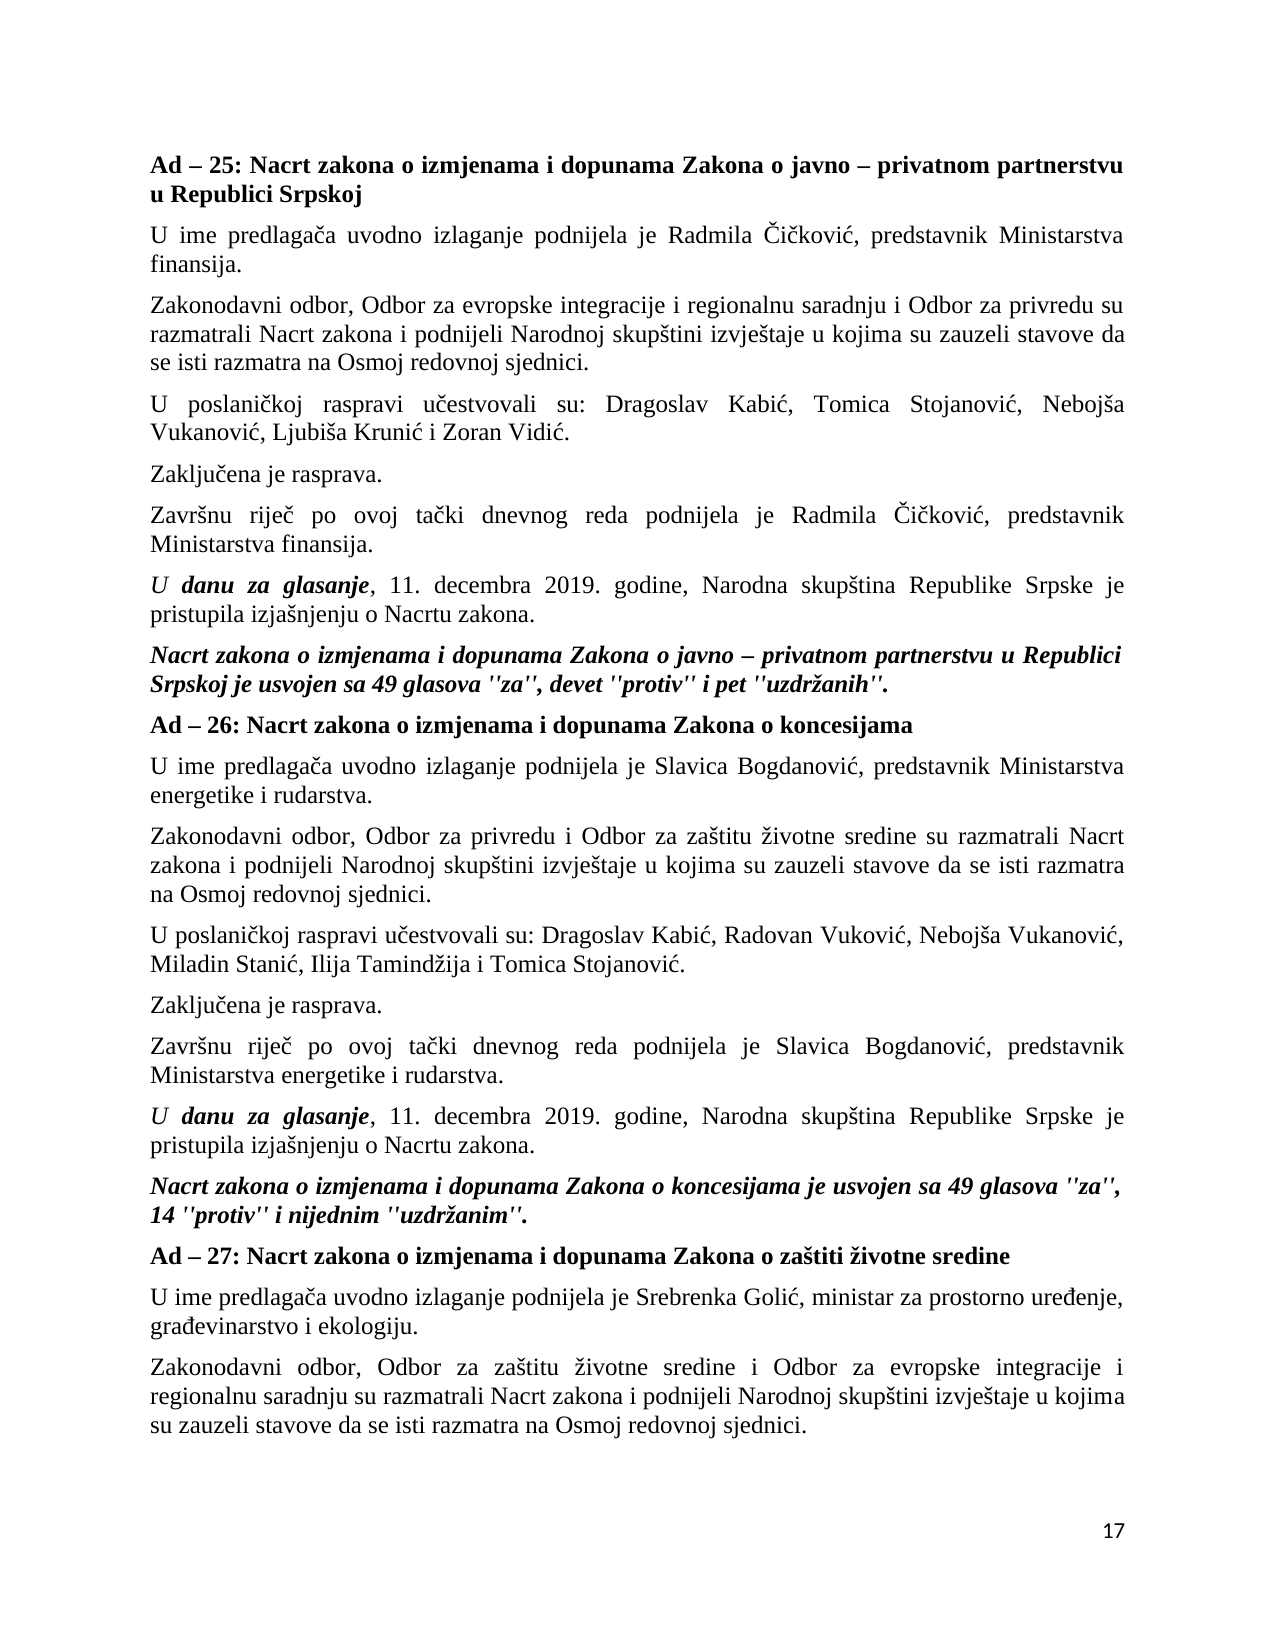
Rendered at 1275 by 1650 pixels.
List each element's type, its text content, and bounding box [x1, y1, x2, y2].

text Završnu riječ po ovoj tački dnevnog reda podnijela je Slavica Bogdanović, predstavnik Ministarstva energetike i rudarstva. [150, 1031, 1125, 1089]
text U ime predlagača uvodno izlaganje podnijela je Radmila Čičković, predstavnik Ministarstva finansija. [150, 220, 1125, 277]
text Ad – 27: Nacrt zakona o izmjenama i dopunama Zakona o zaštiti životne sredine [150, 1241, 1125, 1270]
text Ad – 25: Nacrt zakona o izmjenama i dopunama Zakona o javno – privatnom partnerstvu u Republici Srpskoj [150, 150, 1125, 207]
text U ime predlagača uvodno izlaganje podnijela je Slavica Bogdanović, predstavnik Ministarstva energetike i rudarstva. [150, 751, 1125, 809]
text U poslaničkoj raspravi učestvovali su: Dragoslav Kabić, Tomica Stojanović, Nebojša Vukanović, Ljubiša Krunić i Zoran Vidić. [150, 389, 1125, 446]
text Zaključena je rasprava. [150, 459, 1125, 487]
text U danu za glasanje, 11. decembra 2019. godine, Narodna skupština Republike Srpske je pristupila izjašnjenju o Nacrtu zakona. [150, 1101, 1125, 1159]
text Zakonodavni odbor, Odbor za evropske integracije i regionalnu saradnju i Odbor za privredu su razmatrali Nacrt zakona i podnijeli Narodnoj skupštini izvještaje u kojima su zauzeli stavove da se isti razmatra na Osmoj redovnoj sjednici. [150, 290, 1125, 376]
text Zakonodavni odbor, Odbor za privredu i Odbor za zaštitu životne sredine su razmatrali Nacrt zakona i podnijeli Narodnoj skupštini izvještaje u kojima su zauzeli stavove da se isti razmatra na Osmoj redovnoj sjednici. [150, 821, 1125, 907]
text Nacrt zakona o izmjenama i dopunama Zakona o javno – privatnom partnerstvu u Republici Srpskoj je usvojen sa 49 glasova ''za'', devet ''protiv'' i pet ''uzdržanih''. [150, 640, 1125, 697]
text Završnu riječ po ovoj tački dnevnog reda podnijela je Radmila Čičković, predstavnik Ministarstva finansija. [150, 500, 1125, 557]
text U danu za glasanje, 11. decembra 2019. godine, Narodna skupština Republike Srpske je pristupila izjašnjenju o Nacrtu zakona. [150, 570, 1125, 627]
text Zaključena je rasprava. [150, 990, 1125, 1019]
text Nacrt zakona o izmjenama i dopunama Zakona o koncesijama je usvojen sa 49 glasova ''za'', 14 ''protiv'' i nijednim ''uzdržanim''. [150, 1171, 1125, 1229]
text U ime predlagača uvodno izlaganje podnijela je Srebrenka Golić, ministar za prostorno uređenje, građevinarstvo i ekologiju. [150, 1282, 1125, 1340]
text U poslaničkoj raspravi učestvovali su: Dragoslav Kabić, Radovan Vuković, Nebojša Vukanović, Miladin Stanić, Ilija Tamindžija i Tomica Stojanović. [150, 920, 1125, 977]
text Zakonodavni odbor, Odbor za zaštitu životne sredine i Odbor za evropske integracije i regionalnu saradnju su razmatrali Nacrt zakona i podnijeli Narodnoj skupštini izvještaje u kojima su zauzeli stavove da se isti razmatra na Osmoj redovnoj sjednici. [150, 1352, 1125, 1439]
text Ad – 26: Nacrt zakona o izmjenama i dopunama Zakona o koncesijama [150, 710, 1125, 739]
